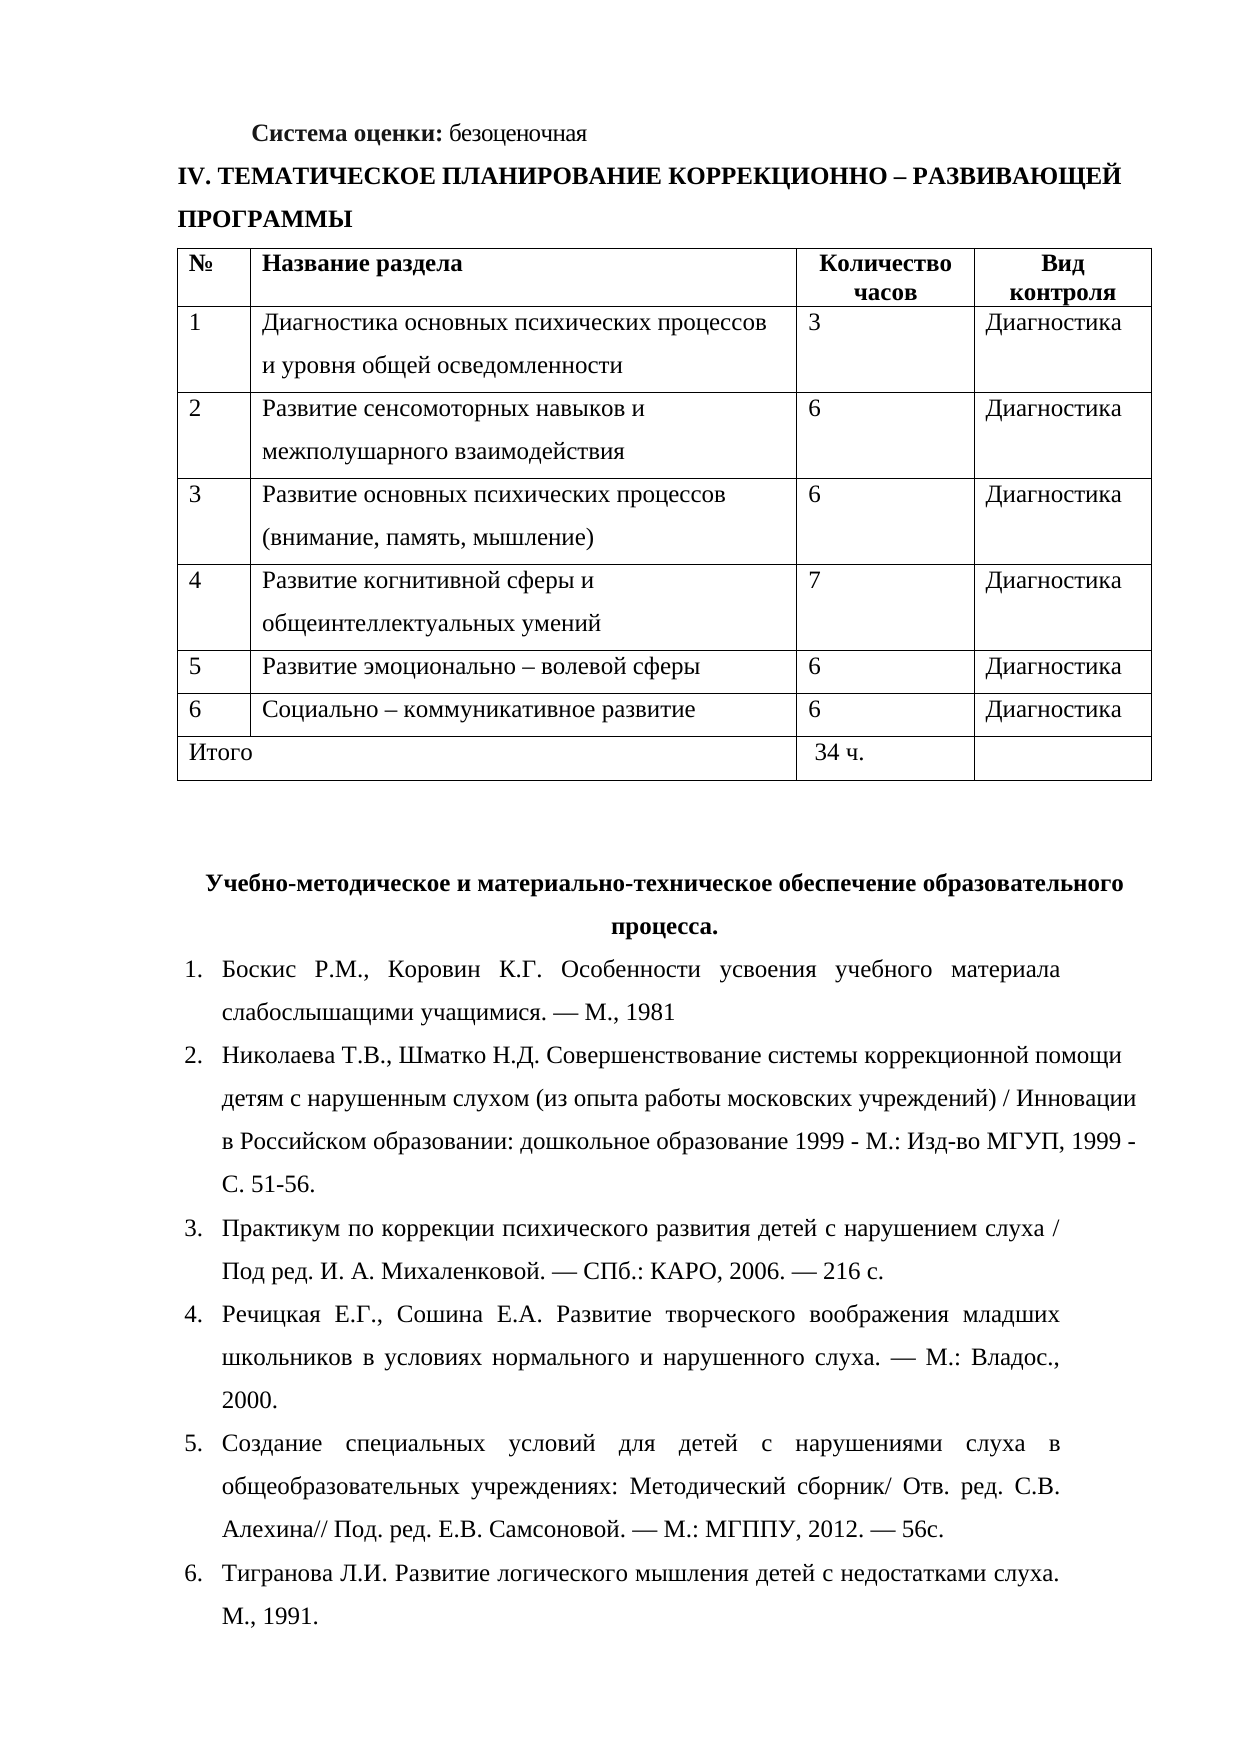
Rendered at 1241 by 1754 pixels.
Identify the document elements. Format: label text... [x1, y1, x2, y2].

table_header № [178, 249, 250, 306]
table_cell 34 ч. [797, 737, 974, 780]
table_cell Социально – коммуникативное развитие [251, 694, 796, 736]
list Практикум по коррекции психического развития детей с нарушением слуха / Под ред. И. А. Михаленковой. — СПб.: КАРО, 2006. — 216 с. [184, 1213, 1061, 1284]
text Система оценки: безоценочная [177, 118, 1152, 147]
table_cell Диагностика [975, 307, 1151, 392]
table_cell Развитие когнитивной сферы и общеинтеллектуальных умений [251, 565, 796, 650]
text IV. ТЕМАТИЧЕСКОЕ ПЛАНИРОВАНИЕ КОРРЕКЦИОННО – РАЗВИВАЮЩЕЙ ПРОГРАММЫ [177, 161, 1152, 233]
table_header Вид контроля [975, 249, 1151, 306]
table_cell 6 [797, 479, 974, 564]
list Николаева Т.В., Шматко Н.Д. Совершенствование системы коррекционной помощи детям с нарушенным слухом (из опыта работы московских учреждений) / Инновации в Российском образовании: дошкольное образование 1999 - М.: Изд-во МГУП, 1999 - С. 51-56. [184, 1040, 1152, 1198]
table_cell Диагностика [975, 651, 1151, 693]
table_cell [975, 737, 1151, 780]
list Тигранова Л.И. Развитие логического мышления детей с недостатками слуха. М., 1991. [184, 1558, 1061, 1629]
table_cell Итого [178, 737, 796, 780]
table_cell 1 [178, 307, 250, 392]
table_cell Диагностика [975, 565, 1151, 650]
table_cell Развитие эмоционально – волевой сферы [251, 651, 796, 693]
table_cell Диагностика основных психических процессов и уровня общей осведомленности [251, 307, 796, 392]
table_cell 7 [797, 565, 974, 650]
table_cell 2 [178, 393, 250, 478]
table_cell 6 [797, 651, 974, 693]
text Учебно-методическое и материально-техническое обеспечение образовательного процесса. [177, 868, 1152, 939]
table_cell 6 [178, 694, 250, 736]
table_cell Диагностика [975, 479, 1151, 564]
table_cell 3 [178, 479, 250, 564]
table_cell 6 [797, 393, 974, 478]
table_cell Развитие сенсомоторных навыков и межполушарного взаимодействия [251, 393, 796, 478]
table_cell 6 [797, 694, 974, 736]
table_header Количество часов [797, 249, 974, 306]
table_cell Диагностика [975, 393, 1151, 478]
list Боскис Р.М., Коровин К.Г. Особенности усвоения учебного материала слабослышащими учащимися. — М., 1981 [184, 954, 1061, 1026]
table_cell 5 [178, 651, 250, 693]
table_cell 3 [797, 307, 974, 392]
table_cell Диагностика [975, 694, 1151, 736]
list Речицкая Е.Г., Сошина Е.А. Развитие творческого воображения младших школьников в условиях нормального и нарушенного слуха. — М.: Владос., 2000. [184, 1299, 1061, 1414]
list Создание специальных условий для детей с нарушениями слуха в общеобразовательных учреждениях: Методический сборник/ Отв. ред. С.В. Алехина// Под. ред. Е.В. Самсоновой. — М.: МГППУ, 2012. — 56с. [184, 1428, 1061, 1543]
table_cell 4 [178, 565, 250, 650]
table_cell Развитие основных психических процессов (внимание, память, мышление) [251, 479, 796, 564]
table_header Название раздела [251, 249, 796, 306]
